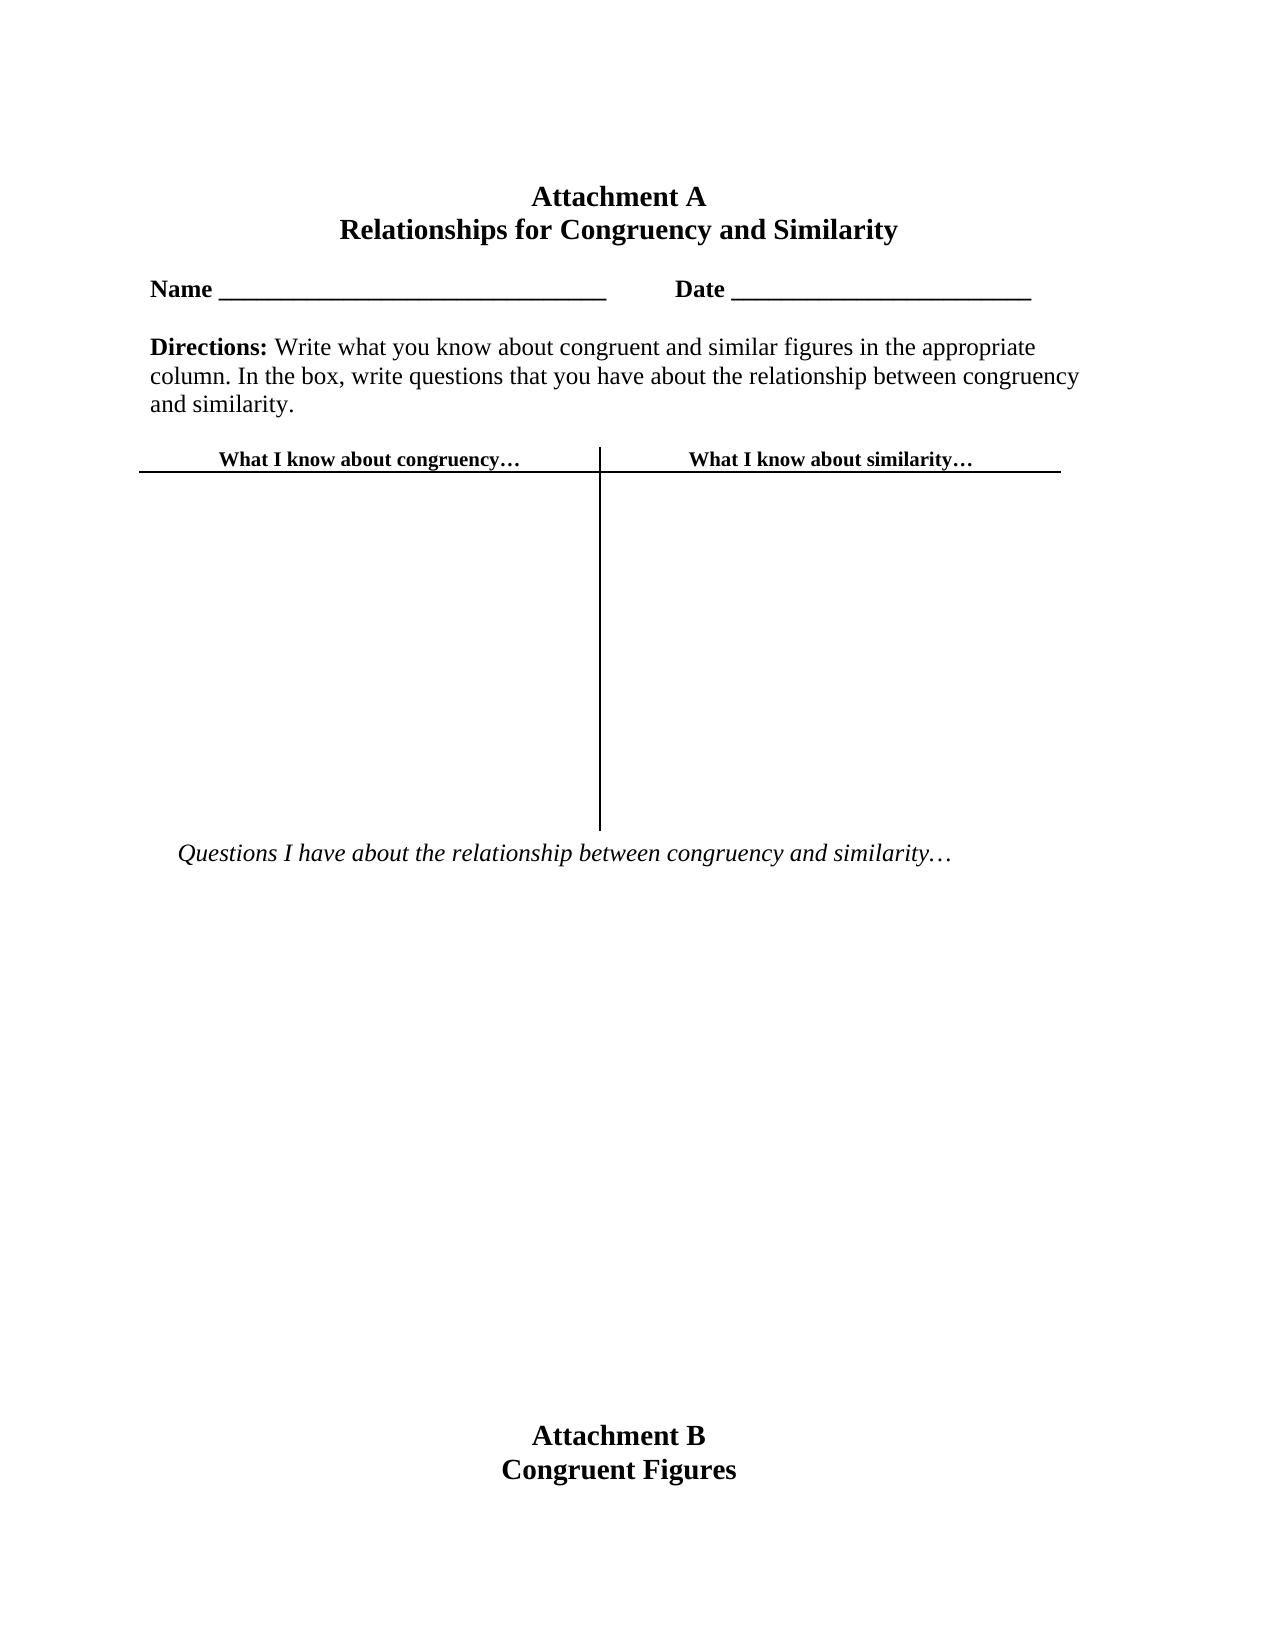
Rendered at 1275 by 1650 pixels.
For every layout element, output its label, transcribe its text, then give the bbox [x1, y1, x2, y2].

text Attachment B [150, 1418, 1087, 1452]
table_cell [601, 473, 1061, 906]
text Attachment A [150, 179, 1087, 212]
text Relationships for Congruency and Similarity [150, 212, 1087, 246]
table_header What I know about congruency… [139, 447, 599, 471]
text Directions: Write what you know about congruent and similar figures in the appropriate column. In the box, write questions that you have about the relationship between congruency and similarity. [150, 332, 1087, 418]
table_cell [139, 473, 599, 906]
table_header What I know about similarity… [601, 447, 1061, 471]
text Congruent Figures [150, 1452, 1087, 1486]
text Name _______________________________ Date ________________________ [150, 274, 1087, 303]
